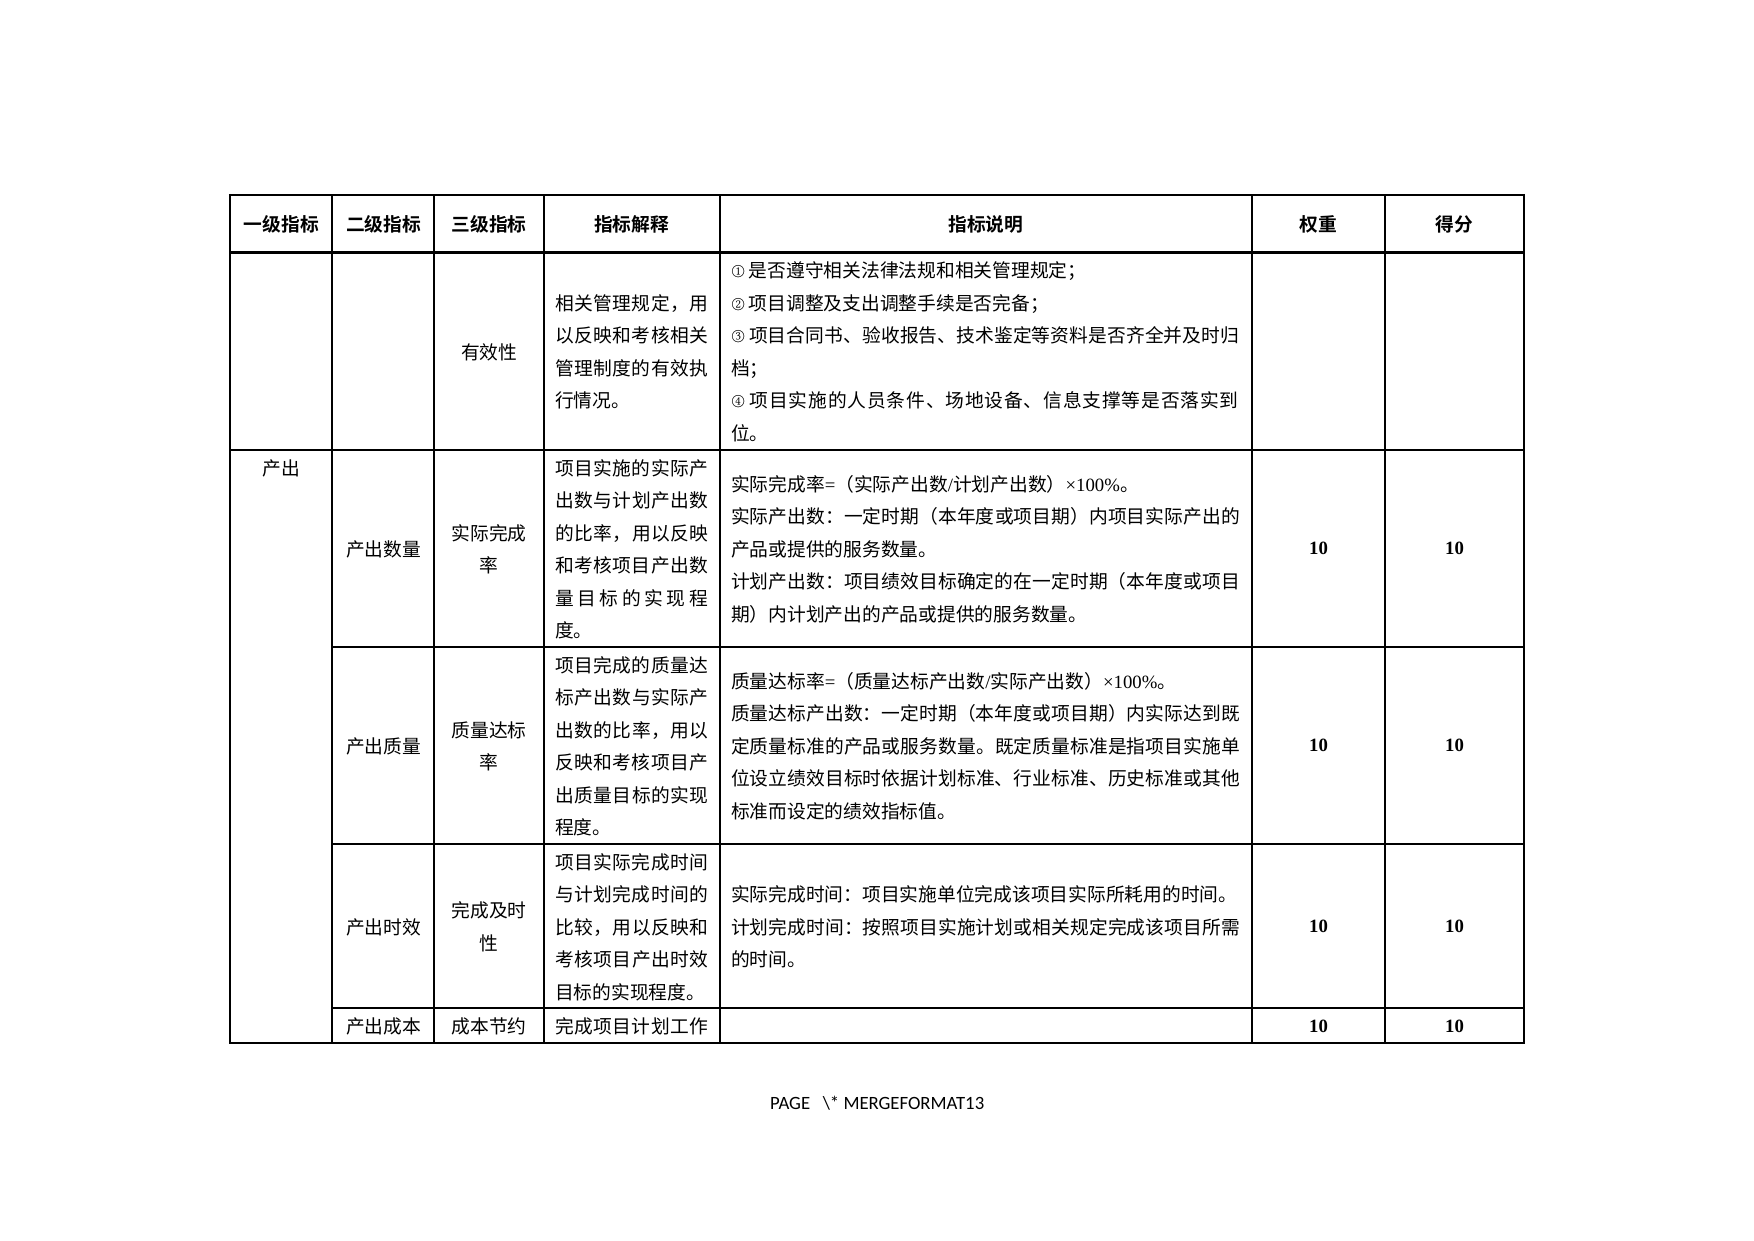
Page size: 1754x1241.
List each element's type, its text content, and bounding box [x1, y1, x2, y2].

table_cell 完成及时性 [435, 845, 543, 1007]
table_cell 质量达标率=（质量达标产出数/实际产出数）×100%。 质量达标产出数：一定时期（本年度或项目期）内实际达到既定质量标准的产品或服务数量。既定质量标准是指项目实施单位设立绩效目标时依据计划标准、行业标准、历史标准或其他标准而设定的绩效指标值。 [721, 648, 1251, 843]
table_cell 10 [1253, 845, 1384, 1007]
table_header 三级指标 [435, 196, 543, 251]
table_header 二级指标 [333, 196, 433, 251]
table_cell 项目实际完成时间与计划完成时间的比较，用以反映和考核项目产出时效目标的实现程度。 [545, 845, 719, 1007]
table_cell 产出成本 [333, 1009, 433, 1042]
table_cell 产出数量 [333, 451, 433, 646]
table_cell 项目实施的实际产出数与计划产出数的比率，用以反映和考核项目产出数量目标的实现程度。 [545, 451, 719, 646]
table_cell 产出 [231, 451, 331, 1042]
table_cell 10 [1386, 1009, 1523, 1042]
table_cell 实际完成率 [435, 451, 543, 646]
table_cell 10 [1386, 845, 1523, 1007]
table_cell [545, 1009, 719, 1042]
table_cell 产出质量 [333, 648, 433, 843]
table_cell 项目完成的质量达标产出数与实际产出数的比率，用以反映和考核项目产出质量目标的实现程度。 [545, 648, 719, 843]
table_header 指标解释 [545, 196, 719, 251]
table_header 得分 [1386, 196, 1523, 251]
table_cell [721, 254, 1251, 448]
table_cell 10 [1253, 451, 1384, 646]
table_cell 10 [1386, 648, 1523, 843]
table_cell 4 [1253, 254, 1384, 448]
table_header 权重 [1253, 196, 1384, 251]
table_cell 10 [1386, 451, 1523, 646]
table_cell 10 [1253, 1009, 1384, 1042]
table_cell 实际完成时间：项目实施单位完成该项目实际所耗用的时间。 计划完成时间：按照项目实施计划或相关规定完成该项目所需的时间。 [721, 845, 1251, 1007]
table_cell 实际完成率=（实际产出数/计划产出数）×100%。 实际产出数：一定时期（本年度或项目期）内项目实际产出的产品或提供的服务数量。 计划产出数：项目绩效目标确定的在一定时期（本年度或项目期）内计划产出的产品或提供的服务数量。 [721, 451, 1251, 646]
table_header 一级指标 [231, 196, 331, 251]
table_cell 产出时效 [333, 845, 433, 1007]
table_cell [721, 1009, 1251, 1042]
table_cell 项目实施是否符合相关管理规定，用以反映和考核相关管理制度的有效执行情况。 [545, 254, 719, 448]
table_cell 质量达标率 [435, 648, 543, 843]
table_cell 成本节约率 [435, 1009, 543, 1042]
table_cell 4 [1386, 254, 1523, 448]
table_header 指标说明 [721, 196, 1251, 251]
table_cell 10 [1253, 648, 1384, 843]
table_cell 制度执行 有效性 [435, 254, 543, 448]
